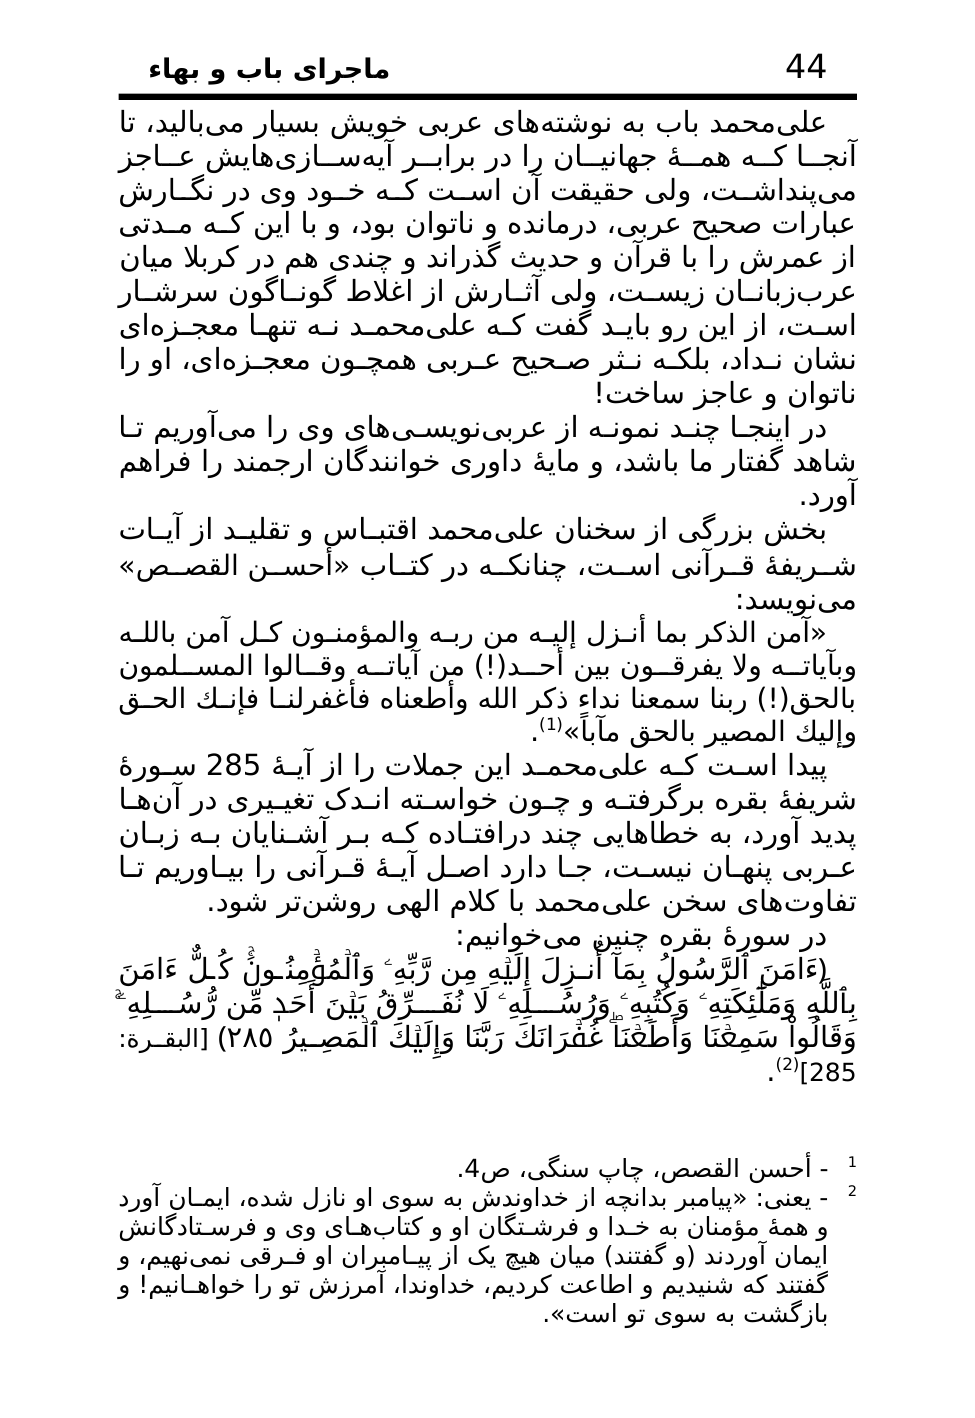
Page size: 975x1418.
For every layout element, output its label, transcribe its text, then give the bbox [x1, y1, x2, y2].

text پیدا است که علی‌محمد این جملات را از آیۀ 285 سورۀ شریفۀ بقره برگرفته و چون خواسته اندک تغییری در آن‌ها پدید آورد، به خطاهایی چند درافتاده که بر آشنایان به زبان عربی پنهان نیست، جا دارد اصل آیۀ قرآنی را بیاوریم تا تفاوت‌های سخن علی‌محمد با کلام الهی روشن‌تر شود. [118, 749, 857, 918]
text ﴿ءَامَنَ ٱلرَّسُولُ بِمَآ أُنزِلَ إِلَيۡهِ مِن رَّبِّهِۦ وَٱلۡمُؤۡمِنُونَۚ كُلٌّ ءَامَنَ بِٱللَّهِ وَمَلَٰٓئِكَتِهِۦ وَكُتُبِهِۦ وَرُسُلِهِۦ لَا نُفَرِّقُ بَيۡنَ أَحَدٖ مِّن رُّسُلِهِۦۚ وَقَالُواْ سَمِعۡنَا وَأَطَعۡنَاۖ غُفۡرَانَكَ رَبَّنَا وَإِلَيۡكَ ٱلۡمَصِيرُ ٢٨٥﴾ [البقرة: 285](). [118, 952, 857, 1088]
text در سورۀ بقره چنین می‌خوانیم: [118, 918, 857, 952]
text در اینجا چند نمونه از عربی‌نویسی‌های وی را می‌آوریم تا شاهد گفتار ما باشد، و مایۀ داوری خوانندگان ارجمند را فراهم آورد. [118, 411, 857, 512]
text علی‌محمد باب به نوشته‌های عربی خویش بسیار می‌بالید، تا آنجا که همۀ جهانیان را در برابر آیه‌سازی‌هایش عاجز می‌پنداشت، ولی حقیقت آن است که خود وی در نگارش عبارات صحیح عربی، درمانده و ناتوان بود، و با این که مدتی از عمرش را با قرآن و حدیث گذراند و چندی هم در کربلا میان عرب‌زبانان زیست، ولی آثارش از اغلاط گوناگون سرشار است، از این رو باید گفت که علی‌محمد نه تنها معجزه‌ای نشان نداد، بلکه نثر صحیح عربی همچون معجزه‌ای، او را ناتوان و عاجز ساخت! [118, 105, 857, 411]
text بخش بزرگی از سخنان علی‌محمد اقتباس و تقلید از آیات شریفۀ قرآنی است، چنانکه در کتاب «أحسن القصص» می‌نویسد: [118, 512, 857, 617]
text «آمن الذكر بما أنزل إليه من ربه والمؤمنون كل آمن بالله وبآياته ولا يفرقون بين أحد(!) من آياته وقالوا المسلمون بالحق(!) ربنا سمعنا نداء ذكر الله وأطعناه فأغفرلنا فإنك الحق وإليك المصير بالحق مآباً»(). [118, 617, 857, 749]
